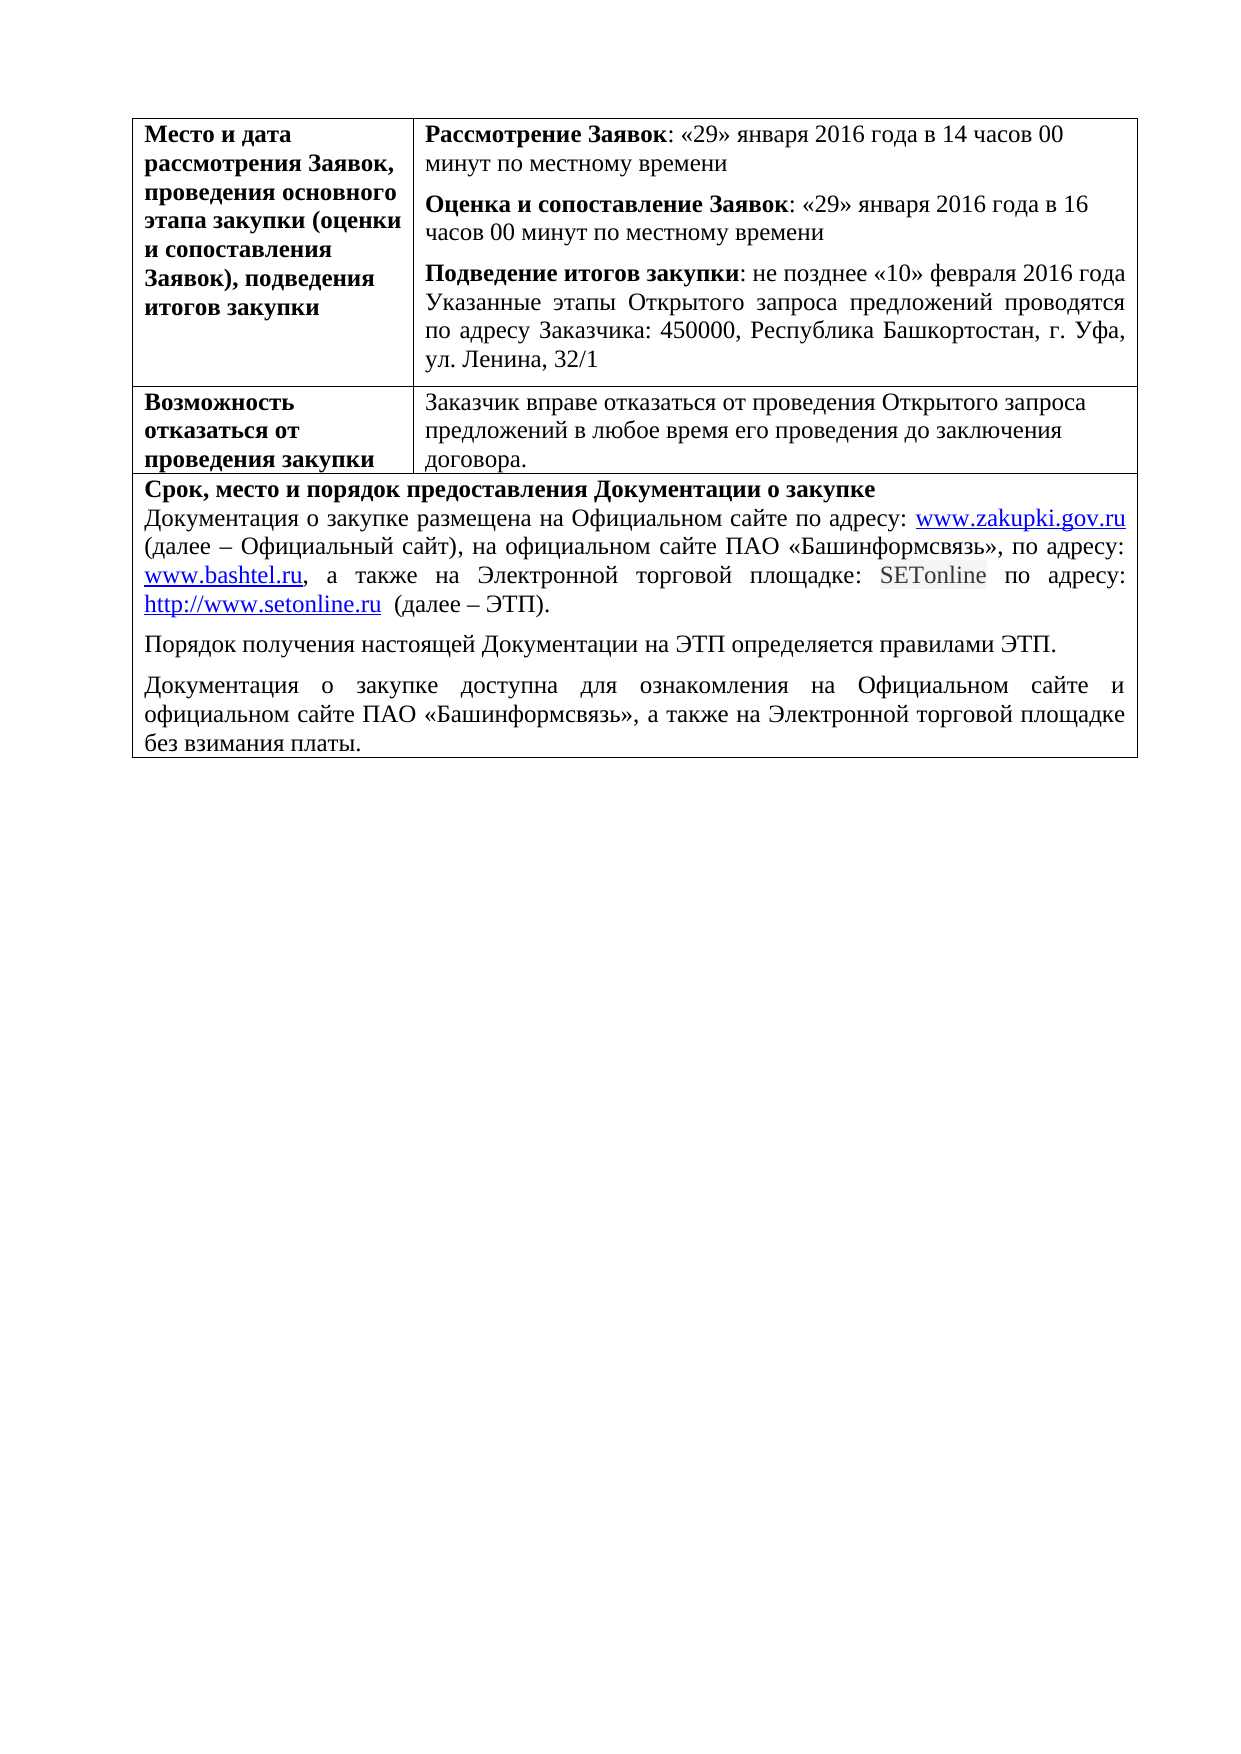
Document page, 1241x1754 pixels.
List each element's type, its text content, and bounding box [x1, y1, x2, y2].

table_cell Место и дата рассмотрения Заявок, проведения основного этапа закупки (оценки и сопоставления Заявок), подведения итогов закупки [133, 119, 413, 386]
table_cell Рассмотрение Заявок: «29» января 2016 года в 14 часов 00 минут по местному времени Оценка и сопоставление Заявок: «29» января 2016 года в 16 часов 00 минут по местному времени Подведение итогов закупки: не позднее «10» февраля 2016 года Указанные этапы Открытого запроса предложений проводятся по адресу Заказчика: 450000, Республика Башкортостан, г. Уфа, ул. Ленина, 32/1 [414, 119, 1137, 386]
table_cell Срок, место и порядок предоставления Документации о закупке Документация о закупке размещена на Официальном сайте по адресу: www.zakupki.gov.ru (далее – Официальный сайт), на официальном сайте ПАО «Башинформсвязь», по адресу: www.bashtel.ru, а также на Электронной торговой площадке: SETonline по адресу: http://www.setonline.ru (далее – ЭТП). Порядок получения настоящей Документации на ЭТП определяется правилами ЭТП. Документация о закупке доступна для ознакомления на Официальном сайте и официальном сайте ПАО «Башинформсвязь», а также на Электронной торговой площадке без взимания платы. [133, 474, 1137, 757]
table_cell Возможность отказаться от проведения закупки [133, 387, 413, 473]
table_cell Заказчик вправе отказаться от проведения Открытого запроса предложений в любое время его проведения до заключения договора. [414, 387, 1137, 473]
